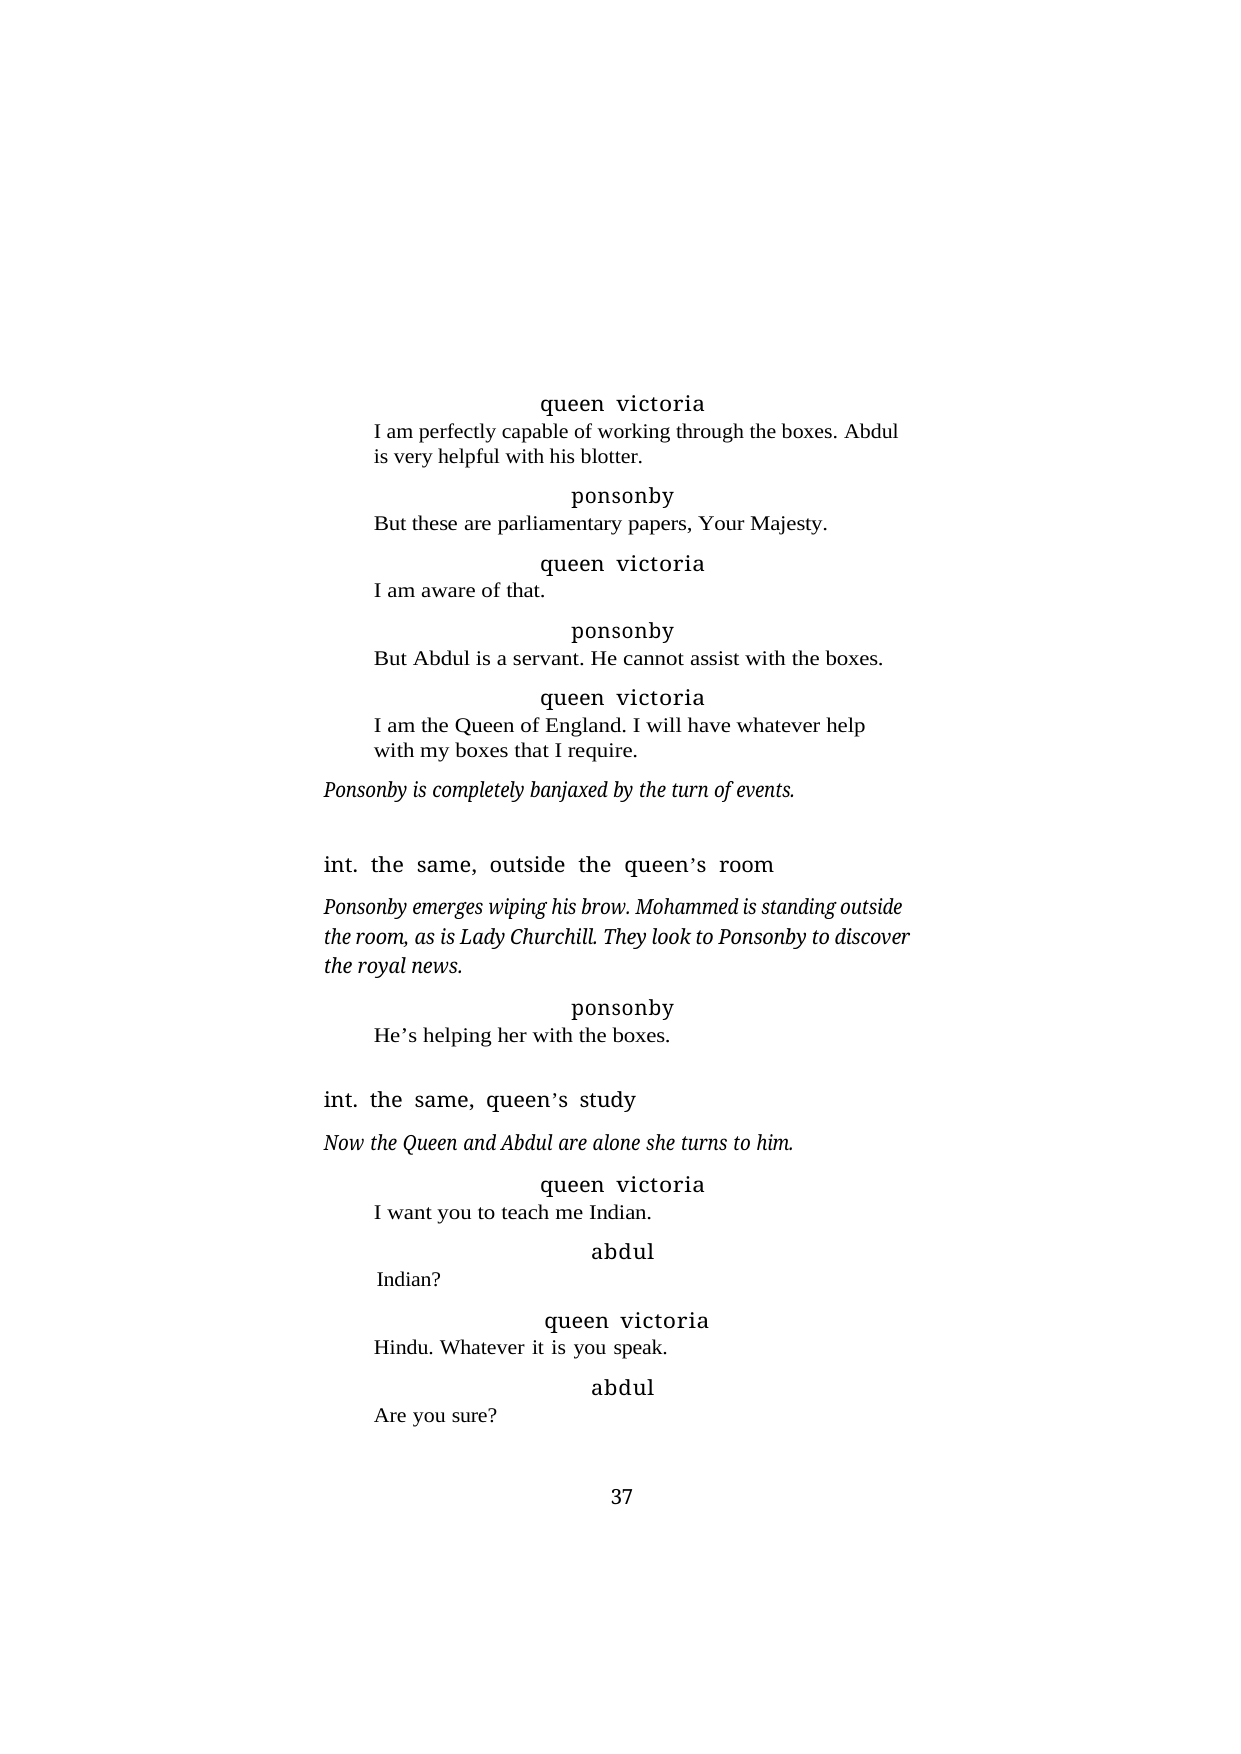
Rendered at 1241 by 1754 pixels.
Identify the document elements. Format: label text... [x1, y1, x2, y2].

text abdul [314, 1373, 931, 1402]
text ponsonby [314, 993, 931, 1022]
text Are you sure? [374, 1403, 1065, 1427]
text Hindu. Whatever it is you speak. [374, 1335, 1065, 1359]
text queen victoria [544, 1306, 1065, 1334]
text queen victoria [314, 1170, 931, 1198]
text Now the Queen and Abdul are alone she turns to him. [324, 1128, 1065, 1156]
text I am the Queen of England. I will have whatever help with my boxes that I require. [374, 713, 909, 762]
text queen victoria [314, 683, 931, 712]
text ponsonby [314, 616, 931, 644]
text I am perfectly capable of working through the boxes. Abdul is very helpful with his blotter. [374, 419, 909, 468]
text int. the same, queen’s study [324, 1086, 1065, 1114]
text But these are parliamentary papers, Your Majesty. [374, 511, 1065, 535]
text Ponsonby is completely banjaxed by the turn of events. [324, 775, 1065, 804]
text I want you to teach me Indian. [374, 1199, 1065, 1224]
text Indian? [175, 1267, 441, 1291]
text queen victoria [314, 549, 931, 577]
text Ponsonby emerges wiping his brow. Mohammed is standing outside the room, as is Lady Churchill. They look to Ponsonby to discover the royal news. [324, 892, 920, 980]
text 37 [314, 1482, 930, 1511]
text ponsonby [314, 481, 931, 510]
text He’s helping her with the boxes. [374, 1023, 1065, 1047]
text I am aware of that. [374, 578, 1065, 602]
text queen victoria [314, 389, 931, 418]
text But Abdul is a servant. He cannot assist with the boxes. [374, 646, 1065, 669]
text int. the same, outside the queen’s room [324, 850, 1065, 878]
text abdul [314, 1237, 931, 1266]
